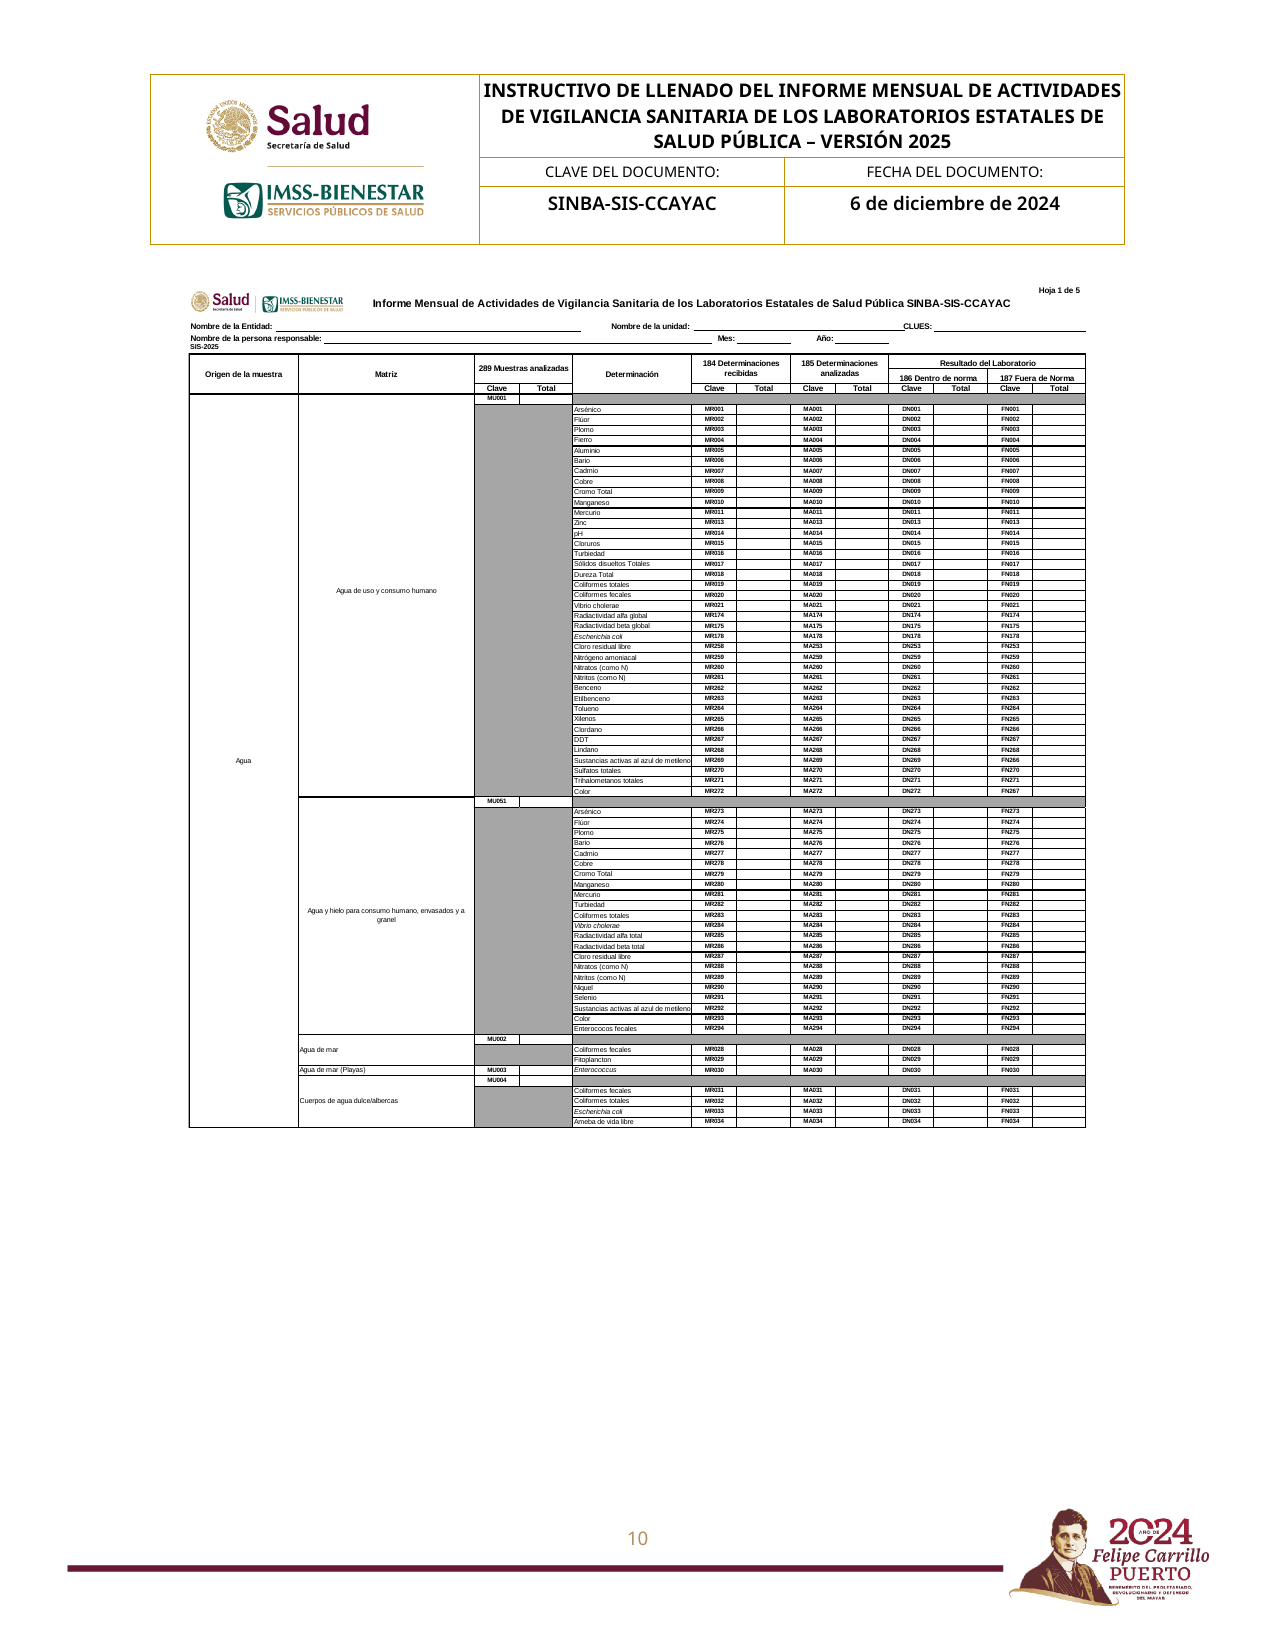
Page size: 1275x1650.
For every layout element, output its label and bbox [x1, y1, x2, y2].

picture [0, 1497, 1275, 1650]
picture [206, 100, 424, 219]
